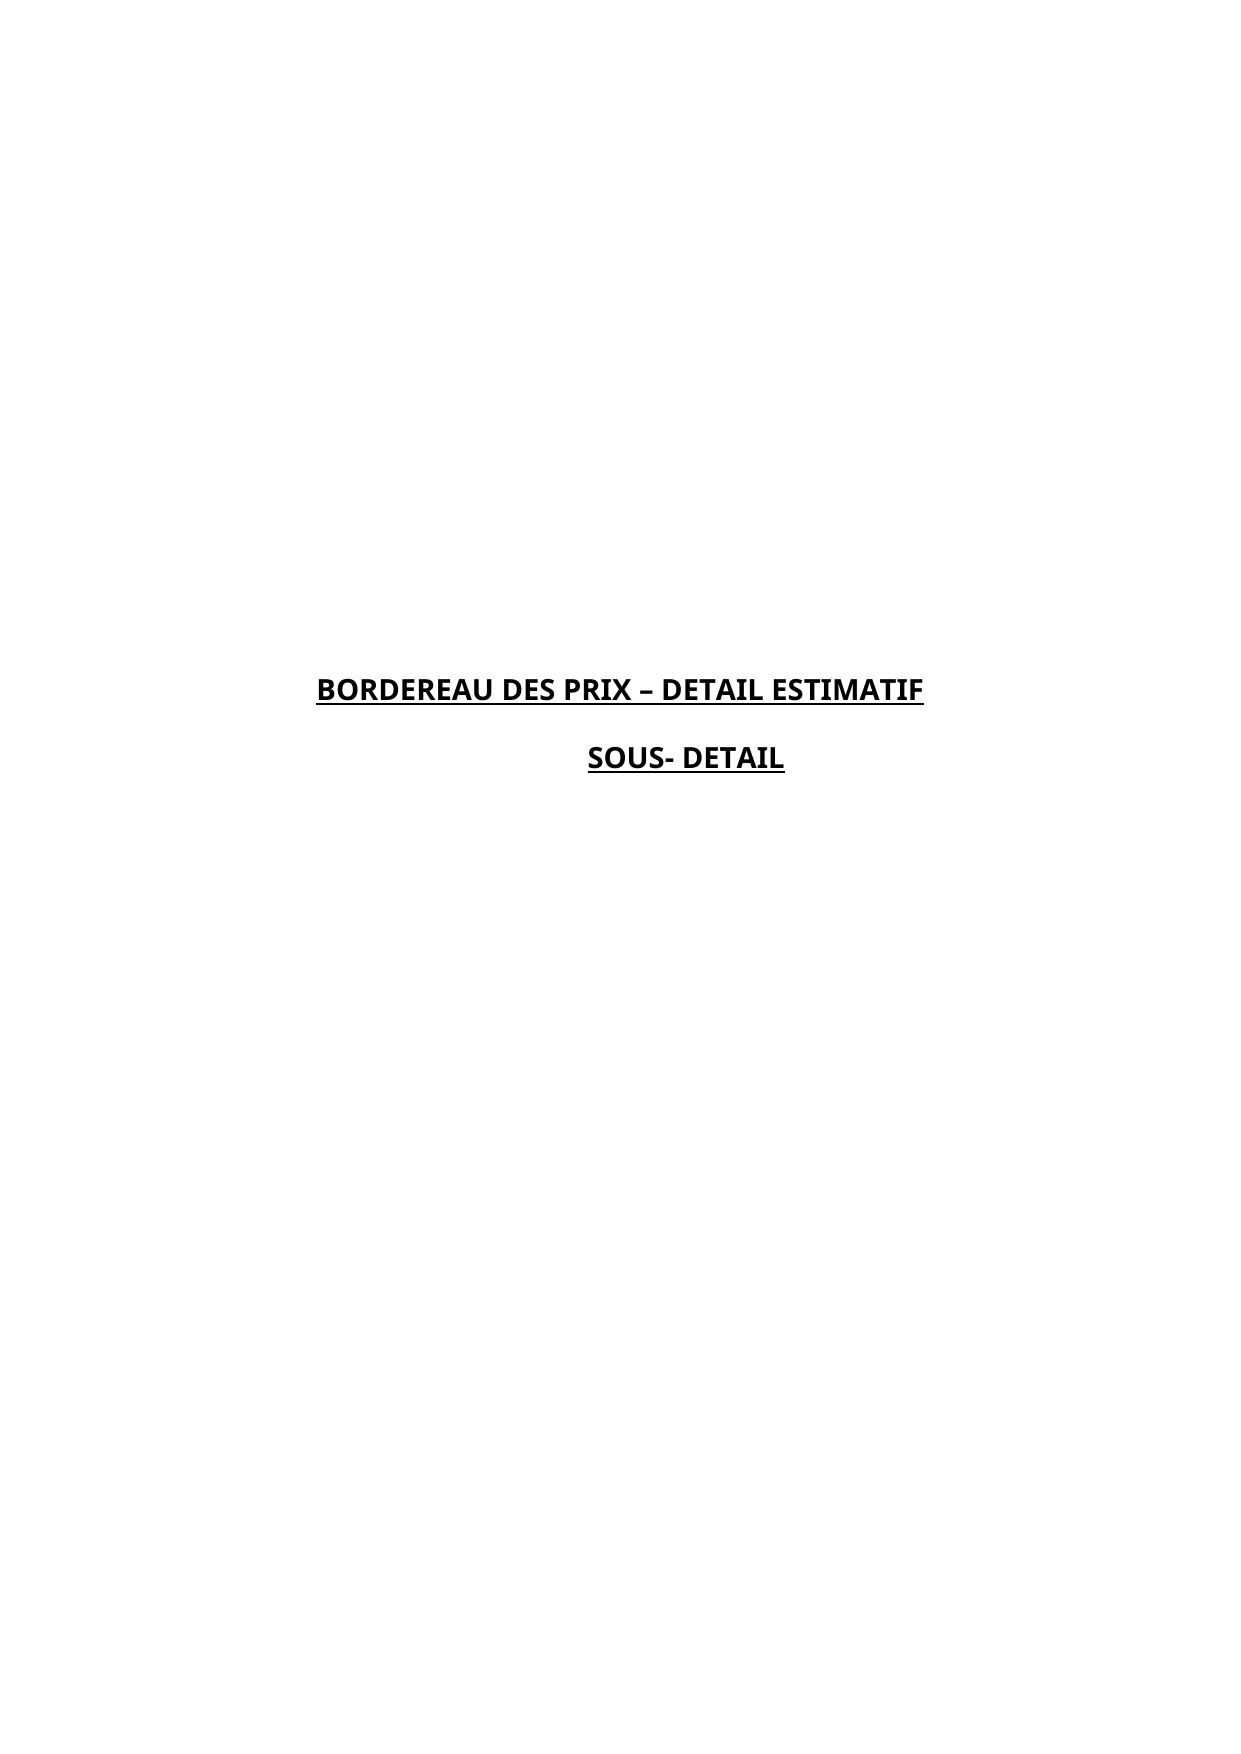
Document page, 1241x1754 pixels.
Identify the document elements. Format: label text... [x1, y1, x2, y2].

text BORDEREAU DES PRIX – DETAIL ESTIMATIF [148, 669, 1093, 709]
list SOUS- DETAIL [279, 738, 1093, 777]
